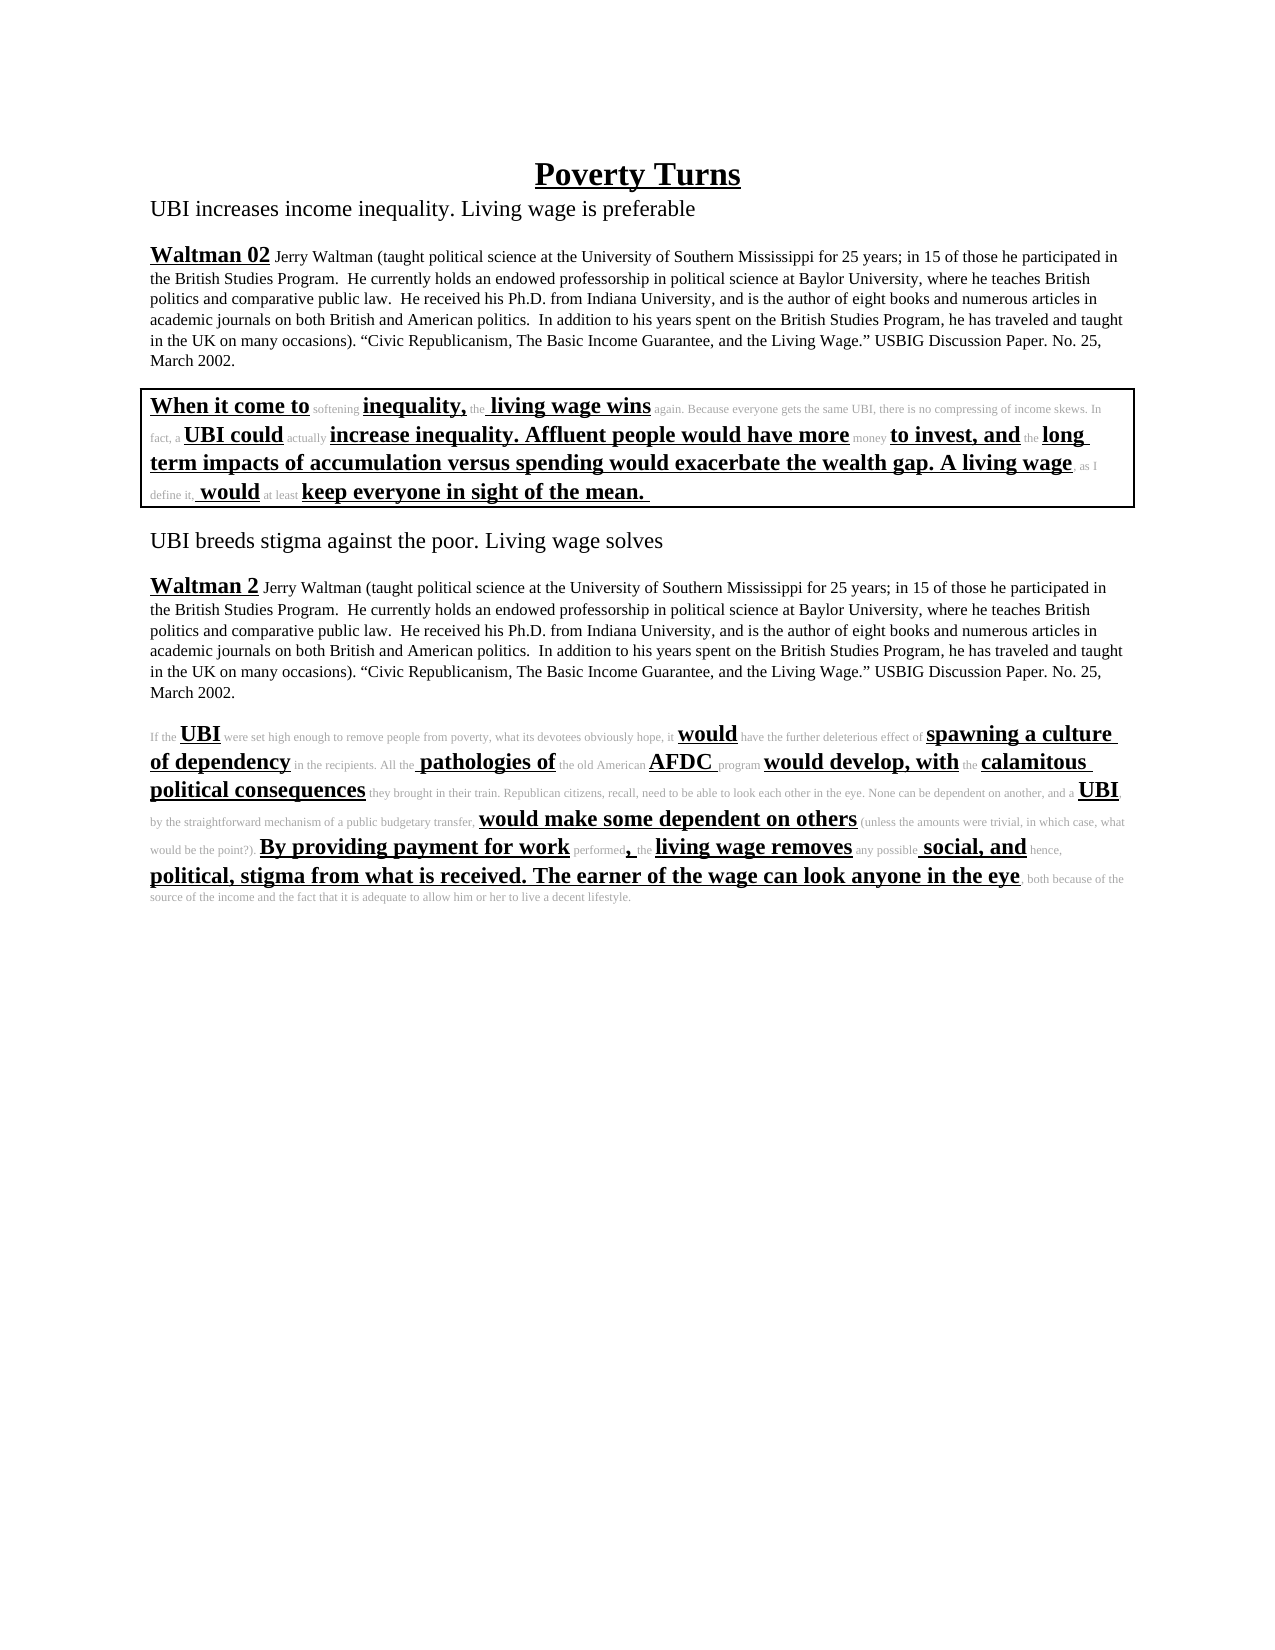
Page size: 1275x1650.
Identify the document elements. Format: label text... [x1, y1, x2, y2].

text Waltman 02 Jerry Waltman (taught political science at the University of Southern Mississippi for 25 years; in 15 of those he participated in the British Studies Program. He currently holds an endowed professorship in political science at Baylor University, where he teaches British politics and comparative public law. He received his Ph.D. from Indiana University, and is the author of eight books and numerous articles in academic journals on both British and American politics. In addition to his years spent on the British Studies Program, he has traveled and taught in the UK on many occasions). “Civic Republicanism, The Basic Income Guarantee, and the Living Wage.” USBIG Discussion Paper. No. 25, March 2002. [150, 241, 1125, 370]
text UBI breeds stigma against the poor. Living wage solves [150, 527, 1125, 553]
text UBI increases income inequality. Living wage is preferable [150, 196, 1125, 222]
text Waltman 2 Jerry Waltman (taught political science at the University of Southern Mississippi for 25 years; in 15 of those he participated in the British Studies Program. He currently holds an endowed professorship in political science at Baylor University, where he teaches British politics and comparative public law. He received his Ph.D. from Indiana University, and is the author of eight books and numerous articles in academic journals on both British and American politics. In addition to his years spent on the British Studies Program, he has traveled and taught in the UK on many occasions). “Civic Republicanism, The Basic Income Guarantee, and the Living Wage.” USBIG Discussion Paper. No. 25, March 2002. [150, 572, 1125, 702]
subtitle Poverty Turns [150, 154, 1125, 192]
text When it come to softening inequality, the living wage wins again. Because everyone gets the same UBI, there is no compressing of income skews. In fact, a UBI could actually increase inequality. Affluent people would have more money to invest, and the long term impacts of accumulation versus spending would exacerbate the wealth gap. A living wage, as I define it, would at least keep everyone in sight of the mean. [142, 390, 1133, 506]
text If the UBI were set high enough to remove people from poverty, what its devotees obviously hope, it would have the further deleterious effect of spawning a culture of dependency in the recipients. All the pathologies of the old American AFDC program would develop, with the calamitous political consequences they brought in their train. Republican citizens, recall, need to be able to look each other in the eye. None can be dependent on another, and a UBI, by the straightforward mechanism of a public budgetary transfer, would make some dependent on others (unless the amounts were trivial, in which case, what would be the point?). By providing payment for work performed, the living wage removes any possible social, and hence, political, stigma from what is received. The earner of the wage can look anyone in the eye, both because of the source of the income and the fact that it is adequate to allow him or her to live a decent lifestyle. [150, 720, 1125, 904]
